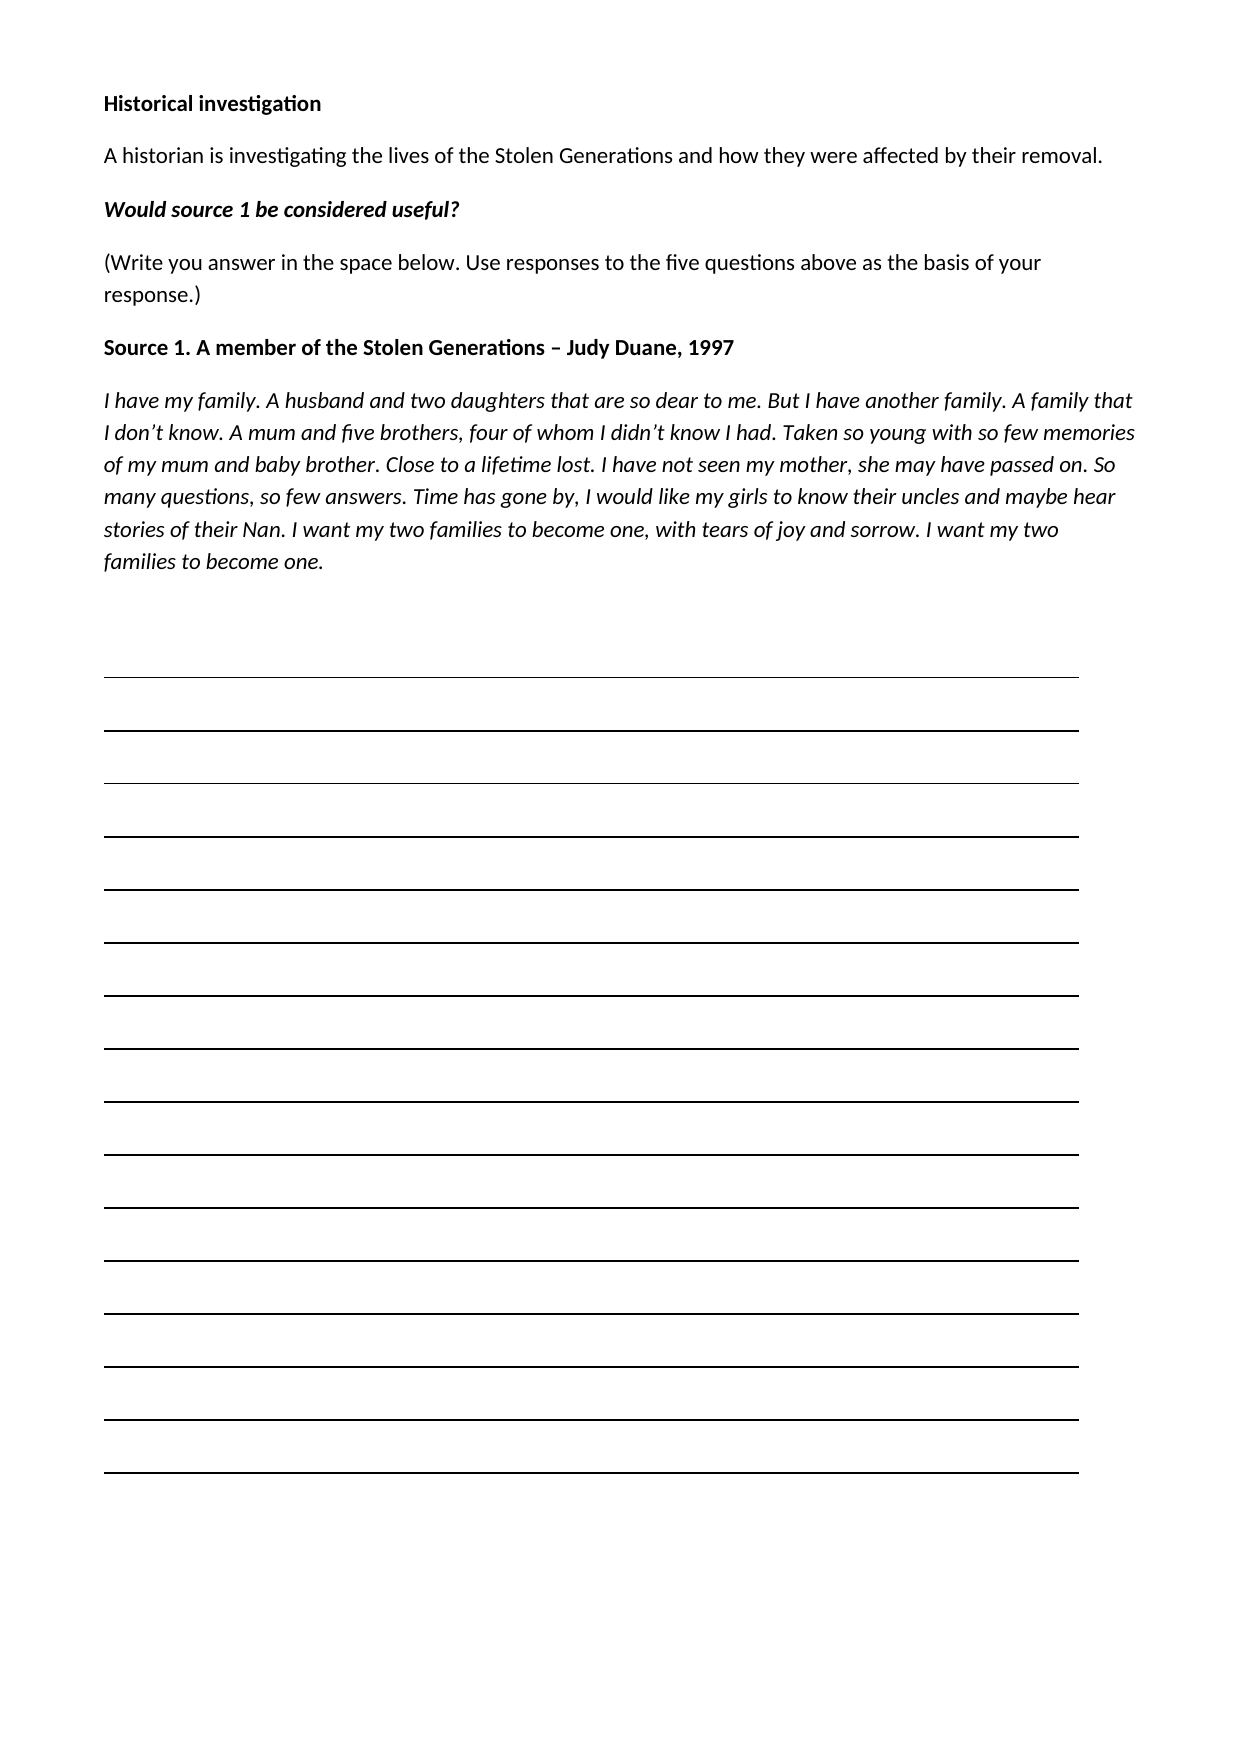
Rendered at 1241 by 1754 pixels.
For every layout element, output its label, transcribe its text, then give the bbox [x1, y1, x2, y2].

text (Write you answer in the space below. Use responses to the five questions above as the basis of your response.) [103, 248, 1137, 308]
text A historian is investigating the lives of the Stolen Generations and how they were affected by their removal. [103, 142, 1137, 170]
text Source 1. A member of the Stolen Generations – Judy Duane, 1997 [103, 333, 1137, 361]
text I have my family. A husband and two daughters that are so dear to me. But I have another family. A family that I don’t know. A mum and five brothers, four of whom I didn’t know I had. Taken so young with so few memories of my mum and baby brother. Close to a lifetime lost. I have not seen my mother, she may have passed on. So many questions, so few answers. Time has gone by, I would like my girls to know their uncles and maybe hear stories of their Nan. I want my two families to become one, with tears of joy and sorrow. I want my two families to become one. [103, 386, 1137, 575]
text Would source 1 be considered useful? [103, 195, 1137, 223]
text Historical investigation [103, 89, 1137, 117]
